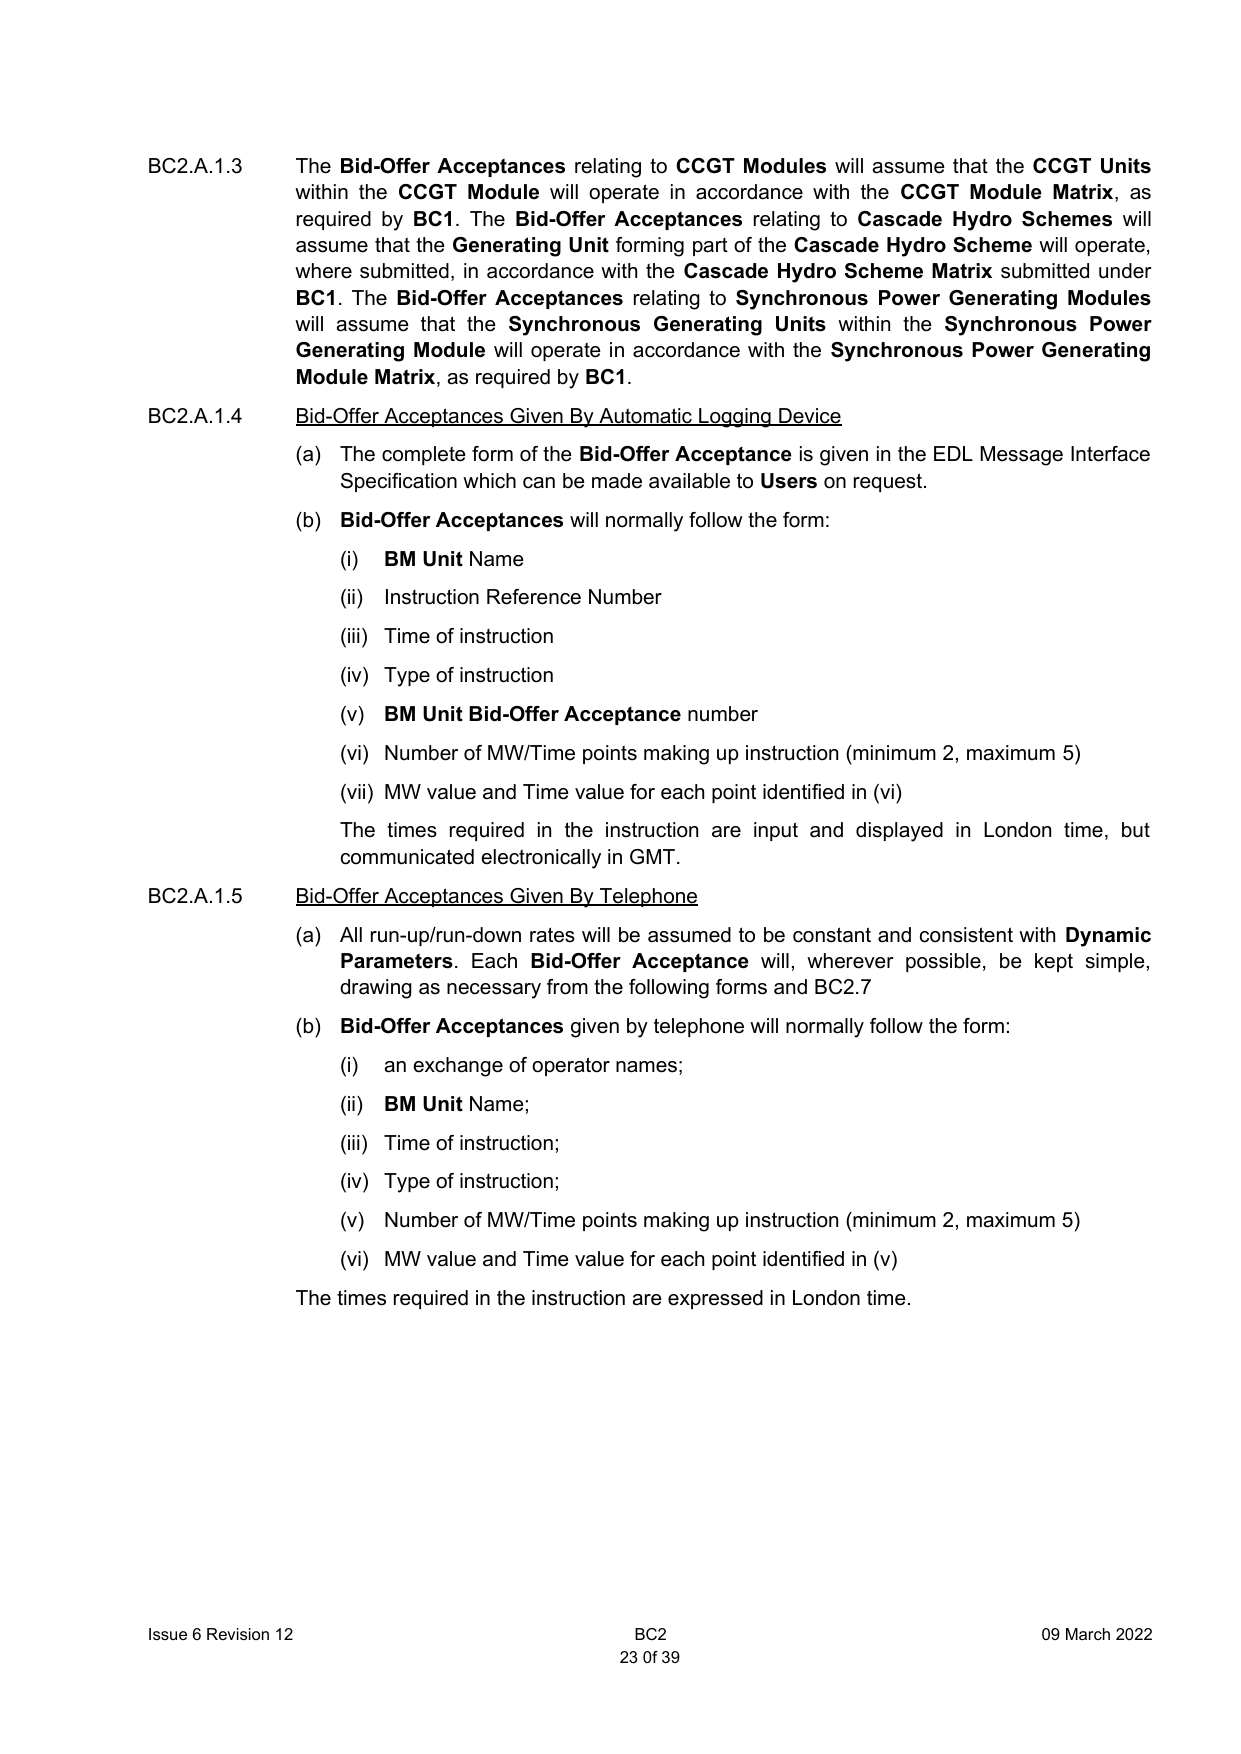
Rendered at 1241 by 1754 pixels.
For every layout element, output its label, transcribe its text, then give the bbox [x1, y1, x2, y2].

text (v) BM Unit Bid-Offer Acceptance number [340, 702, 1152, 726]
text (iii) Time of instruction; [340, 1131, 1152, 1154]
text (a) All run-up/run-down rates will be assumed to be constant and consistent with Dynamic Parameters. Each Bid-Offer Acceptance will, wherever possible, be kept simple, drawing as necessary from the following forms and BC2.7 [295, 922, 1152, 999]
text (i) an exchange of operator names; [340, 1053, 1152, 1077]
text BC2.A.1.4 Bid-Offer Acceptances Given By Automatic Logging Device [148, 403, 1152, 427]
text (vi) Number of MW/Time points making up instruction (minimum 2, maximum 5) [340, 741, 1152, 764]
text (vi) MW value and Time value for each point identified in (v) [340, 1247, 1152, 1271]
text (b) Bid-Offer Acceptances given by telephone will normally follow the form: [295, 1014, 1152, 1038]
text (v) Number of MW/Time points making up instruction (minimum 2, maximum 5) [340, 1208, 1152, 1232]
text (ii) BM Unit Name; [340, 1092, 1152, 1116]
text (i) BM Unit Name [340, 546, 1152, 570]
text BC2.A.1.5 Bid-Offer Acceptances Given By Telephone [148, 883, 1152, 907]
text (iv) Type of instruction [340, 663, 1152, 687]
text (iii) Time of instruction [340, 624, 1152, 648]
text BC2.A.1.3 The Bid-Offer Acceptances relating to CCGT Modules will assume that the CCGT Units within the CCGT Module will operate in accordance with the CCGT Module Matrix, as required by BC1. The Bid-Offer Acceptances relating to Cascade Hydro Schemes will assume that the Generating Unit forming part of the Cascade Hydro Scheme will operate, where submitted, in accordance with the Cascade Hydro Scheme Matrix submitted under BC1. The Bid-Offer Acceptances relating to Synchronous Power Generating Modules will assume that the Synchronous Generating Units within the Synchronous Power Generating Module will operate in accordance with the Synchronous Power Generating Module Matrix, as required by BC1. [148, 154, 1152, 388]
text (vii) MW value and Time value for each point identified in (vi) [340, 779, 1152, 803]
text (b) Bid-Offer Acceptances will normally follow the form: [295, 507, 1152, 531]
text (a) The complete form of the Bid-Offer Acceptance is given in the EDL Message Interface Specification which can be made available to Users on request. [295, 442, 1152, 493]
text The times required in the instruction are expressed in London time. [295, 1286, 1152, 1310]
text (iv) Type of instruction; [340, 1169, 1152, 1193]
text (ii) Instruction Reference Number [340, 585, 1152, 609]
text The times required in the instruction are input and displayed in London time, but communicated electronically in GMT. [295, 818, 1152, 869]
